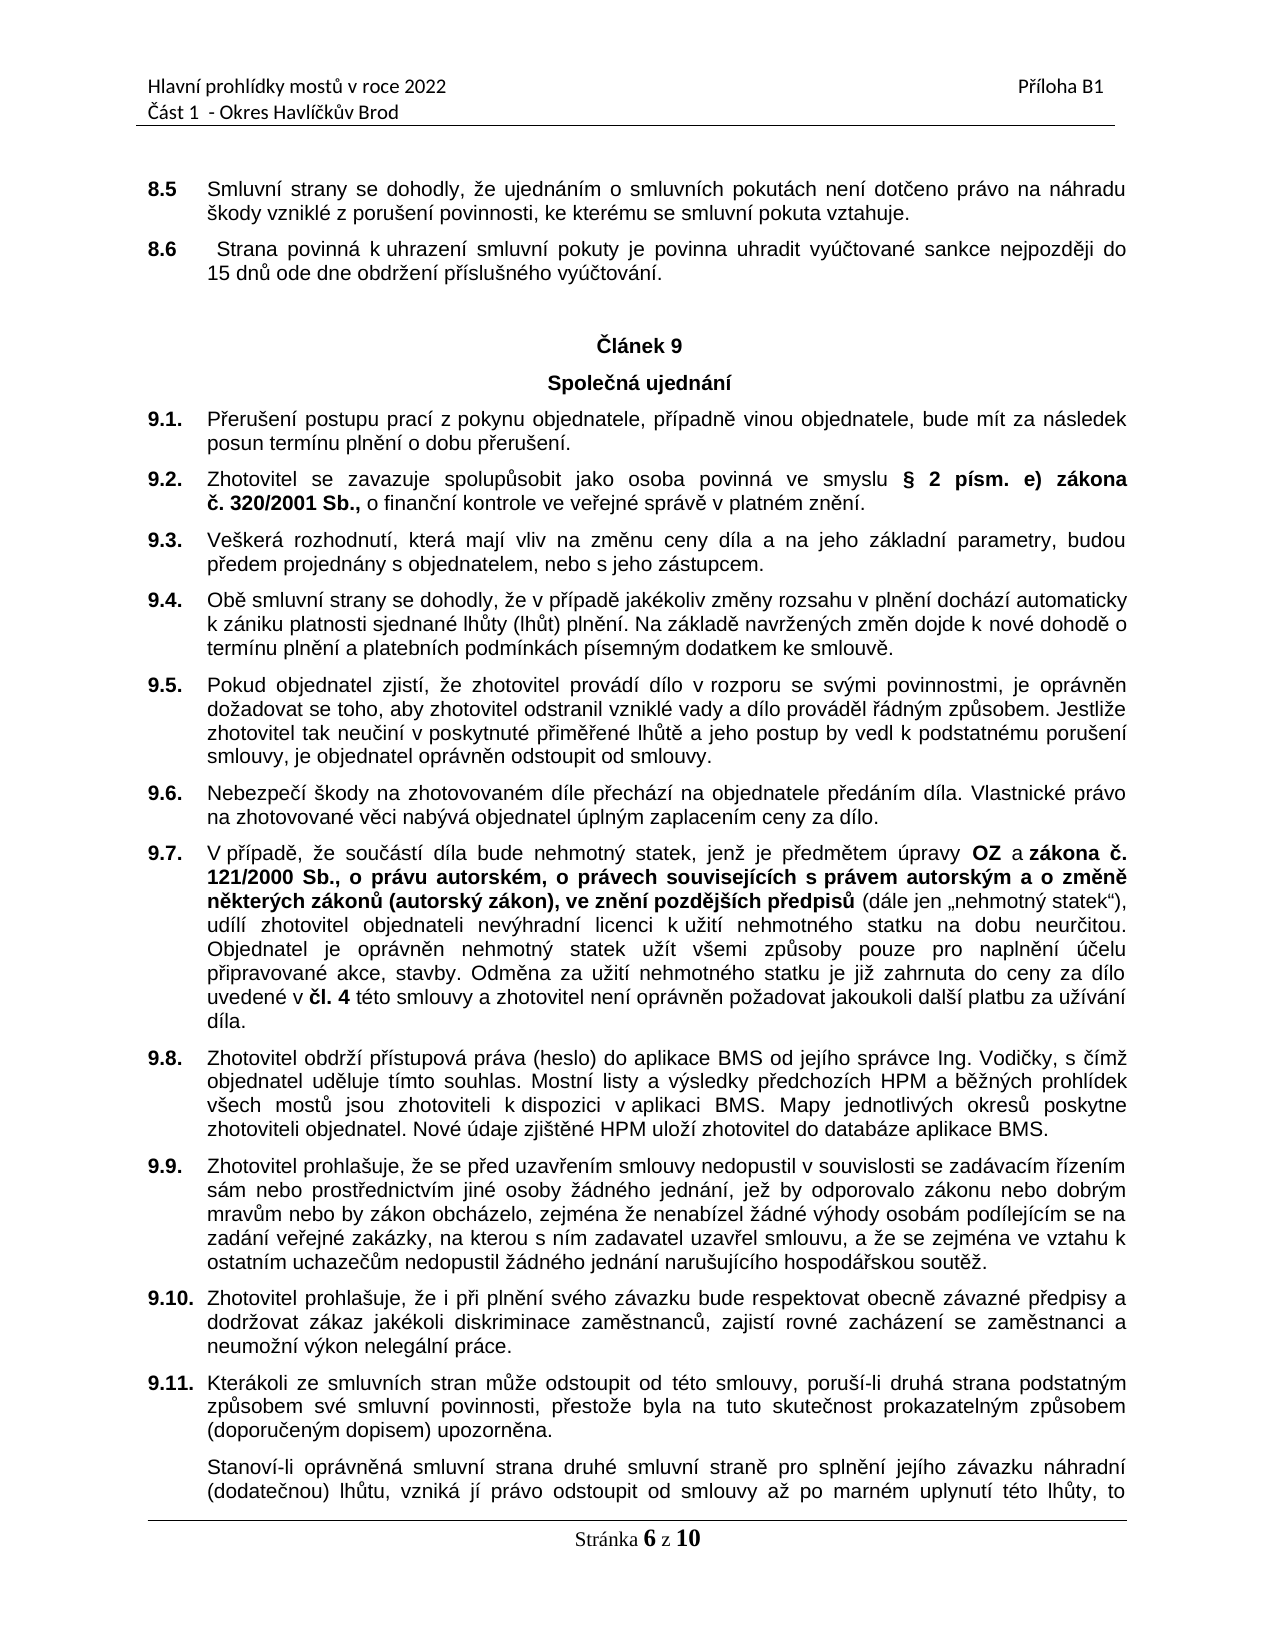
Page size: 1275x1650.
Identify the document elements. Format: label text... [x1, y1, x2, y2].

list Strana povinná k uhrazení smluvní pokuty je povinna uhradit vyúčtované sankce nejpozději do 15 dnů ode dne obdržení příslušného vyúčtování. [148, 237, 1127, 285]
list Zhotovitel prohlašuje, že i při plnění svého závazku bude respektovat obecně závazné předpisy a dodržovat zákaz jakékoli diskriminace zaměstnanců, zajistí rovné zacházení se zaměstnanci a neumožní výkon nelegální práce. [148, 1286, 1127, 1358]
list Smluvní strany se dohodly, že ujednáním o smluvních pokutách není dotčeno právo na náhradu škody vzniklé z porušení povinnosti, ke kterému se smluvní pokuta vztahuje. [148, 177, 1127, 224]
list Přerušení postupu prací z pokynu objednatele, případně vinou objednatele, bude mít za následek posun termínu plnění o dobu přerušení. [148, 407, 1127, 455]
list Zhotovitel prohlašuje, že se před uzavřením smlouvy nedopustil v souvislosti se zadávacím řízením sám nebo prostřednictvím jiné osoby žádného jednání, jež by odporovalo zákonu nebo dobrým mravům nebo by zákon obcházelo, zejména že nenabízel žádné výhody osobám podílejícím se na zadání veřejné zakázky, na kterou s ním zadavatel uzavřel smlouvu, a že se zejména ve vztahu k ostatním uchazečům nedopustil žádného jednání narušujícího hospodářskou soutěž. [148, 1154, 1127, 1273]
list Společná ujednání [148, 370, 1131, 394]
list Nebezpečí škody na zhotovovaném díle přechází na objednatele předáním díla. Vlastnické právo na zhotovované věci nabývá objednatel úplným zaplacením ceny za dílo. [148, 781, 1127, 829]
list Kterákoli ze smluvních stran může odstoupit od této smlouvy, poruší-li druhá strana podstatným způsobem své smluvní povinnosti, přestože byla na tuto skutečnost prokazatelným způsobem (doporučeným dopisem) upozorněna. [148, 1370, 1127, 1442]
list V případě, že součástí díla bude nehmotný statek, jenž je předmětem úpravy OZ a zákona č. 121/2000 Sb., o právu autorském, o právech souvisejících s právem autorským a o změně některých zákonů (autorský zákon), ve znění pozdějších předpisů (dále jen „nehmotný statek“), udílí zhotovitel objednateli nevýhradní licenci k užití nehmotného statku na dobu neurčitou. Objednatel je oprávněn nehmotný statek užít všemi způsoby pouze pro naplnění účelu připravované akce, stavby. Odměna za užití nehmotného statku je již zahrnuta do ceny za dílo uvedené v čl. 4 této smlouvy a zhotovitel není oprávněn požadovat jakoukoli další platbu za užívání díla. [148, 841, 1127, 1033]
list Zhotovitel obdrží přístupová práva (heslo) do aplikace BMS od jejího správce Ing. Vodičky, s čímž objednatel uděluje tímto souhlas. Mostní listy a výsledky předchozích HPM a běžných prohlídek všech mostů jsou zhotoviteli k dispozici v aplikaci BMS. Mapy jednotlivých okresů poskytne zhotoviteli objednatel. Nové údaje zjištěné HPM uloží zhotovitel do databáze aplikace BMS. [148, 1045, 1127, 1141]
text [207, 1455, 1127, 1503]
list Obě smluvní strany se dohodly, že v případě jakékoliv změny rozsahu v plnění dochází automaticky k zániku platnosti sjednané lhůty (lhůt) plnění. Na základě navržených změn dojde k nové dohodě o termínu plnění a platebních podmínkách písemným dodatkem ke smlouvě. [148, 588, 1127, 660]
list Pokud objednatel zjistí, že zhotovitel provádí dílo v rozporu se svými povinnostmi, je oprávněn dožadovat se toho, aby zhotovitel odstranil vzniklé vady a dílo prováděl řádným způsobem. Jestliže zhotovitel tak neučiní v poskytnuté přiměřené lhůtě a jeho postup by vedl k podstatnému porušení smlouvy, je objednatel oprávněn odstoupit od smlouvy. [148, 672, 1127, 768]
list Zhotovitel se zavazuje spolupůsobit jako osoba povinná ve smyslu § 2 písm. e) zákona č. 320/2001 Sb., o finanční kontrole ve veřejné správě v platném znění. [148, 467, 1127, 515]
list Článek 9 [148, 334, 1131, 358]
list Veškerá rozhodnutí, která mají vliv na změnu ceny díla a na jeho základní parametry, budou předem projednány s objednatelem, nebo s jeho zástupcem. [148, 528, 1127, 576]
